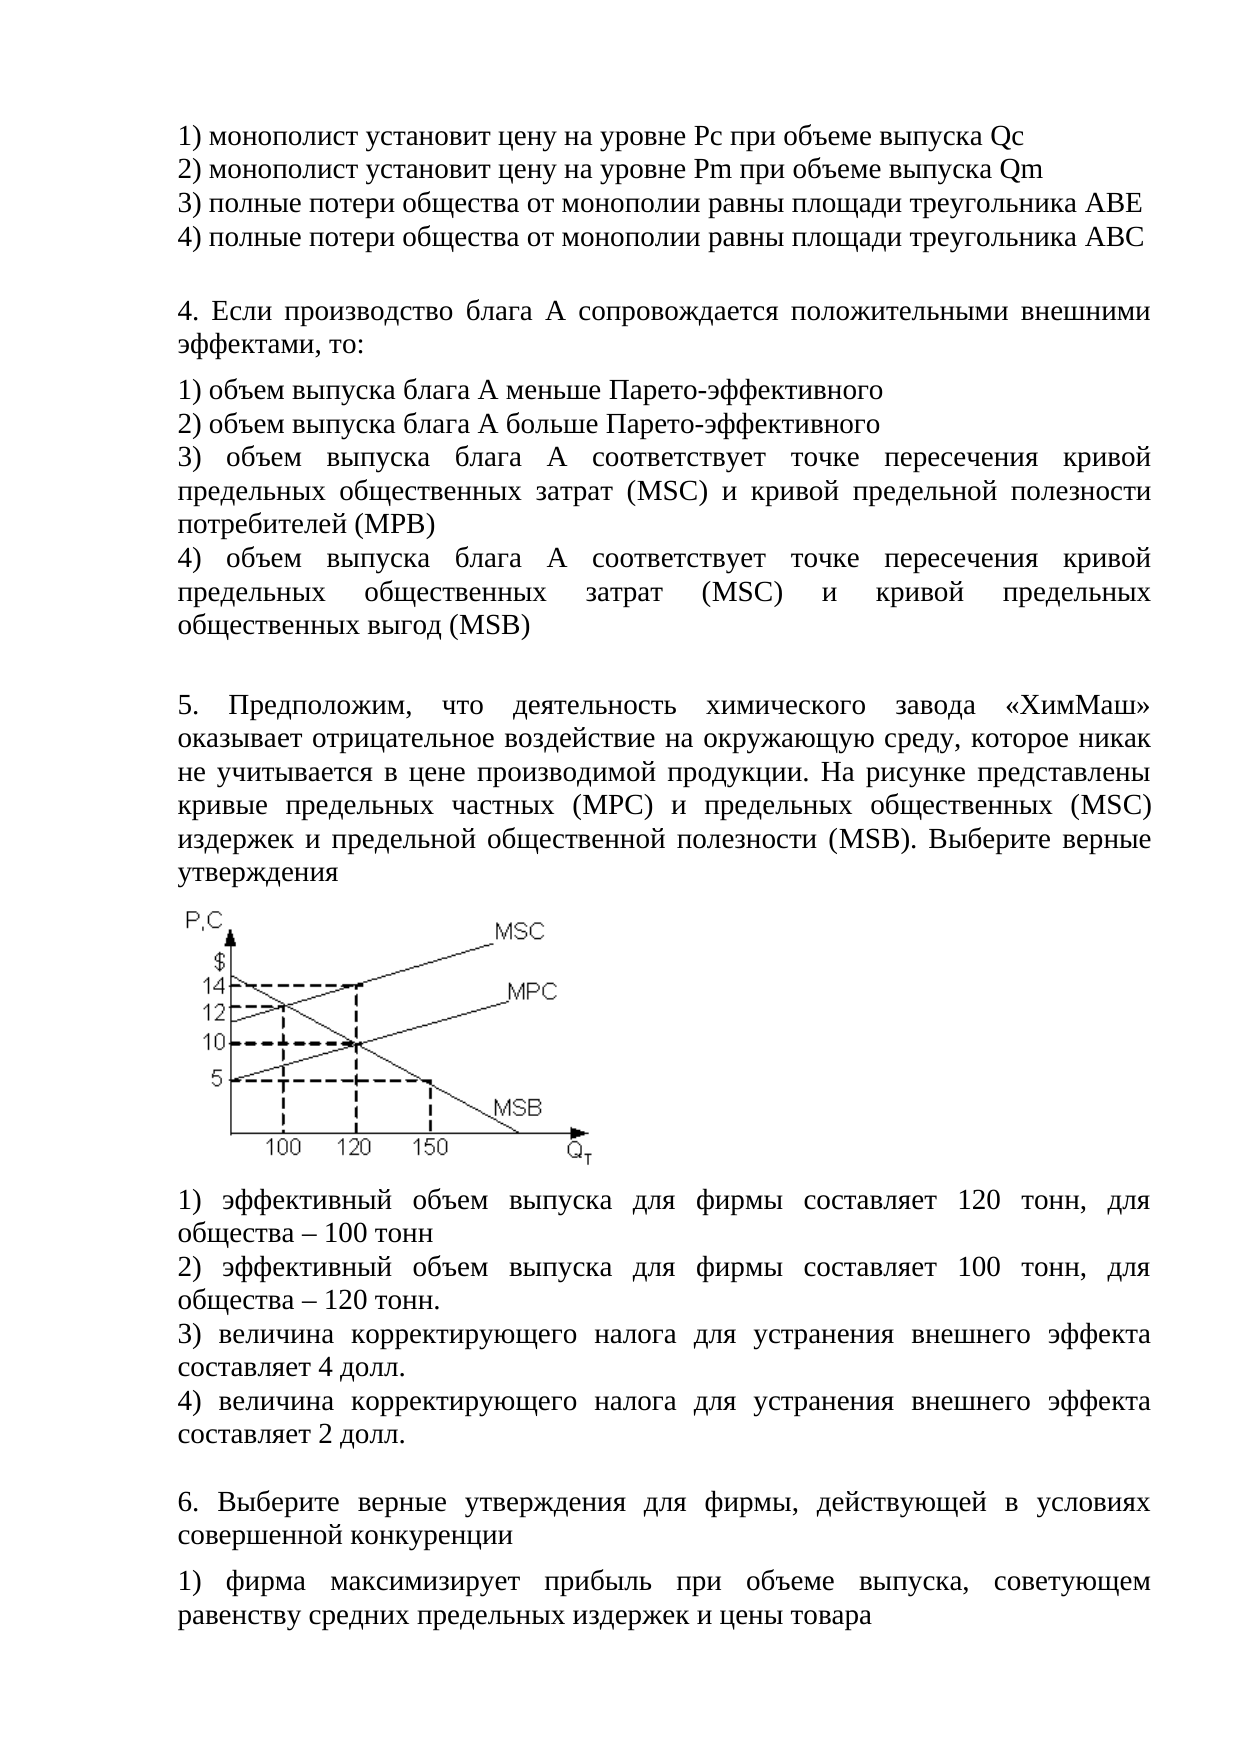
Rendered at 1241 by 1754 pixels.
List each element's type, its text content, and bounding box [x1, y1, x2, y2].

text 3) объем выпуска блага А соответствует точке пересечения кривой предельных общественных затрат (MSC) и кривой предельной полезности потребителей (MPB) [177, 439, 1152, 540]
text 1) монополист установит цену на уровне Pc при объеме выпуска Qc [177, 118, 1152, 152]
text 1) эффективный объем выпуска для фирмы составляет 120 тонн, для общества – 100 тонн [177, 1182, 1152, 1249]
text 4. Если производство блага А сопровождается положительными внешними эффектами, то: [177, 293, 1152, 360]
text 3) величина корректирующего налога для устранения внешнего эффекта составляет 4 долл. [177, 1316, 1152, 1383]
text 4) величина корректирующего налога для устранения внешнего эффекта составляет 2 долл. [177, 1383, 1152, 1450]
text 4) полные потери общества от монополии равны площади треугольника ABC [177, 219, 1152, 252]
picture [177, 900, 614, 1170]
text 2) эффективный объем выпуска для фирмы составляет 100 тонн, для общества – 120 тонн. [177, 1249, 1152, 1316]
text 2) монополист установит цену на уровне Pm при объеме выпуска Qm [177, 152, 1152, 185]
text 5. Предположим, что деятельность химического завода «ХимМаш» оказывает отрицательное воздействие на окружающую среду, которое никак не учитывается в цене производимой продукции. На рисунке представлены кривые предельных частных (MPC) и предельных общественных (MSС) издержек и предельной общественной полезности (MSB). Выберите верные утверждения [177, 687, 1152, 888]
text 1) объем выпуска блага А меньше Парето-эффективного [177, 372, 1152, 406]
text 1) фирма максимизирует прибыль при объеме выпуска, советующем равенству средних предельных издержек и цены товара [177, 1563, 1152, 1630]
text 3) полные потери общества от монополии равны площади треугольника ABE [177, 185, 1152, 219]
text 6. Выберите верные утверждения для фирмы, действующей в условиях совершенной конкуренции [177, 1484, 1152, 1551]
text 4) объем выпуска блага А соответствует точке пересечения кривой предельных общественных затрат (MSC) и кривой предельных общественных выгод (MSB) [177, 540, 1152, 641]
text 2) объем выпуска блага А больше Парето-эффективного [177, 406, 1152, 439]
